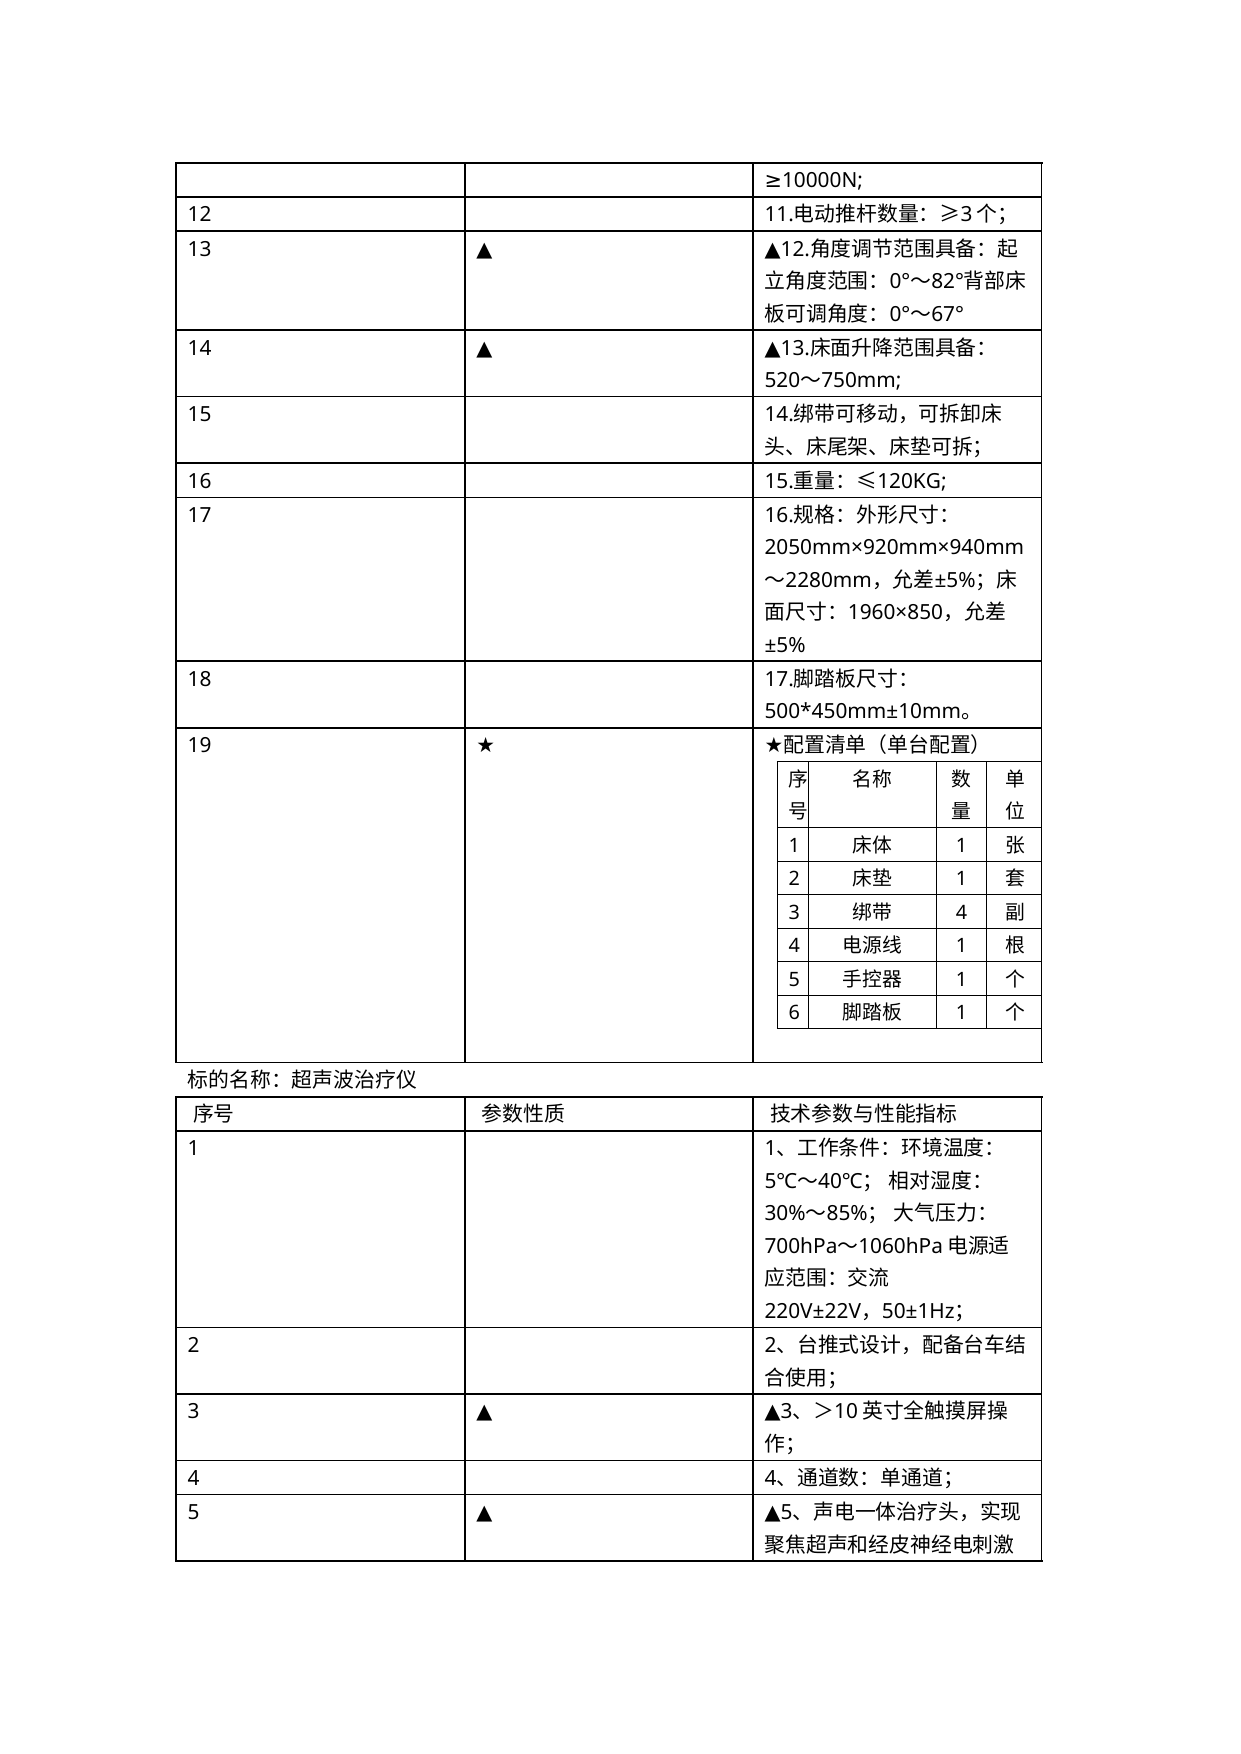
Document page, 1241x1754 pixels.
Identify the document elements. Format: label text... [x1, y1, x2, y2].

table_cell 1 [177, 1132, 464, 1327]
table_cell ▲ [466, 232, 752, 329]
table_cell 3 [177, 1395, 464, 1460]
table_cell 14 [177, 331, 464, 396]
table_cell 4 [177, 1461, 464, 1494]
table_header 参数性质 [466, 1098, 752, 1130]
table_cell 11 [177, 164, 464, 196]
table_cell ▲3、＞10英寸全触摸屏操作； [754, 1395, 1041, 1460]
table_cell 13 [177, 232, 464, 329]
table_header 技术参数与性能指标 [754, 1098, 1041, 1130]
table_cell 2 [177, 1328, 464, 1393]
table_cell 18 [177, 662, 464, 727]
table_cell 11.电动推杆数量：≥3个； [754, 198, 1041, 230]
table_cell 1、工作条件：环境温度：5℃～40℃； 相对湿度：30%～85%； 大气压力：700hPa～1060hPa电源适应范围：交流 220V±22V，50±1Hz； [754, 1132, 1041, 1327]
table_cell 12 [177, 198, 464, 230]
table_cell ★配置清单（单台配置） [754, 729, 1041, 1062]
table_cell ★ [466, 729, 752, 1062]
table_cell [466, 498, 752, 660]
table_cell 4、通道数：单通道； [754, 1461, 1041, 1494]
table_cell [466, 662, 752, 727]
table_cell 17 [177, 498, 464, 660]
table_cell [466, 1132, 752, 1327]
table_cell 17.脚踏板尺寸：500*450mm±10mm。 [754, 662, 1041, 727]
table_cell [754, 1495, 1041, 1560]
table_cell [466, 464, 752, 496]
table_cell 15 [177, 397, 464, 462]
table_cell [466, 164, 752, 196]
text 标的名称：超声波治疗仪 [187, 1063, 1053, 1096]
table_cell ▲12.角度调节范围具备：起立角度范围：0°～82°背部床板可调角度：0°～67° [754, 232, 1041, 329]
table_cell ▲ [466, 1395, 752, 1460]
table_cell ▲ [466, 1495, 752, 1560]
table_cell 14.绑带可移动，可拆卸床头、床尾架、床垫可拆； [754, 397, 1041, 462]
table_cell [466, 198, 752, 230]
table_header 序号 [177, 1098, 464, 1130]
table_cell 15.重量：≤120KG; [754, 464, 1041, 496]
table_cell ▲ [466, 331, 752, 396]
table_cell [466, 1461, 752, 1494]
table_cell 2、台推式设计，配备台车结合使用； [754, 1328, 1041, 1393]
table_cell [466, 397, 752, 462]
table_cell 16 [177, 464, 464, 496]
table_cell 16.规格：外形尺寸：2050mm×920mm×940mm～2280mm，允差±5%；床面尺寸：1960×850，允差±5% [754, 498, 1041, 660]
table_cell ▲13.床面升降范围具备：520～750mm; [754, 331, 1041, 396]
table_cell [754, 164, 1041, 196]
table_cell [466, 1328, 752, 1393]
table_cell 19 [177, 729, 464, 1062]
table_cell 5 [177, 1495, 464, 1560]
